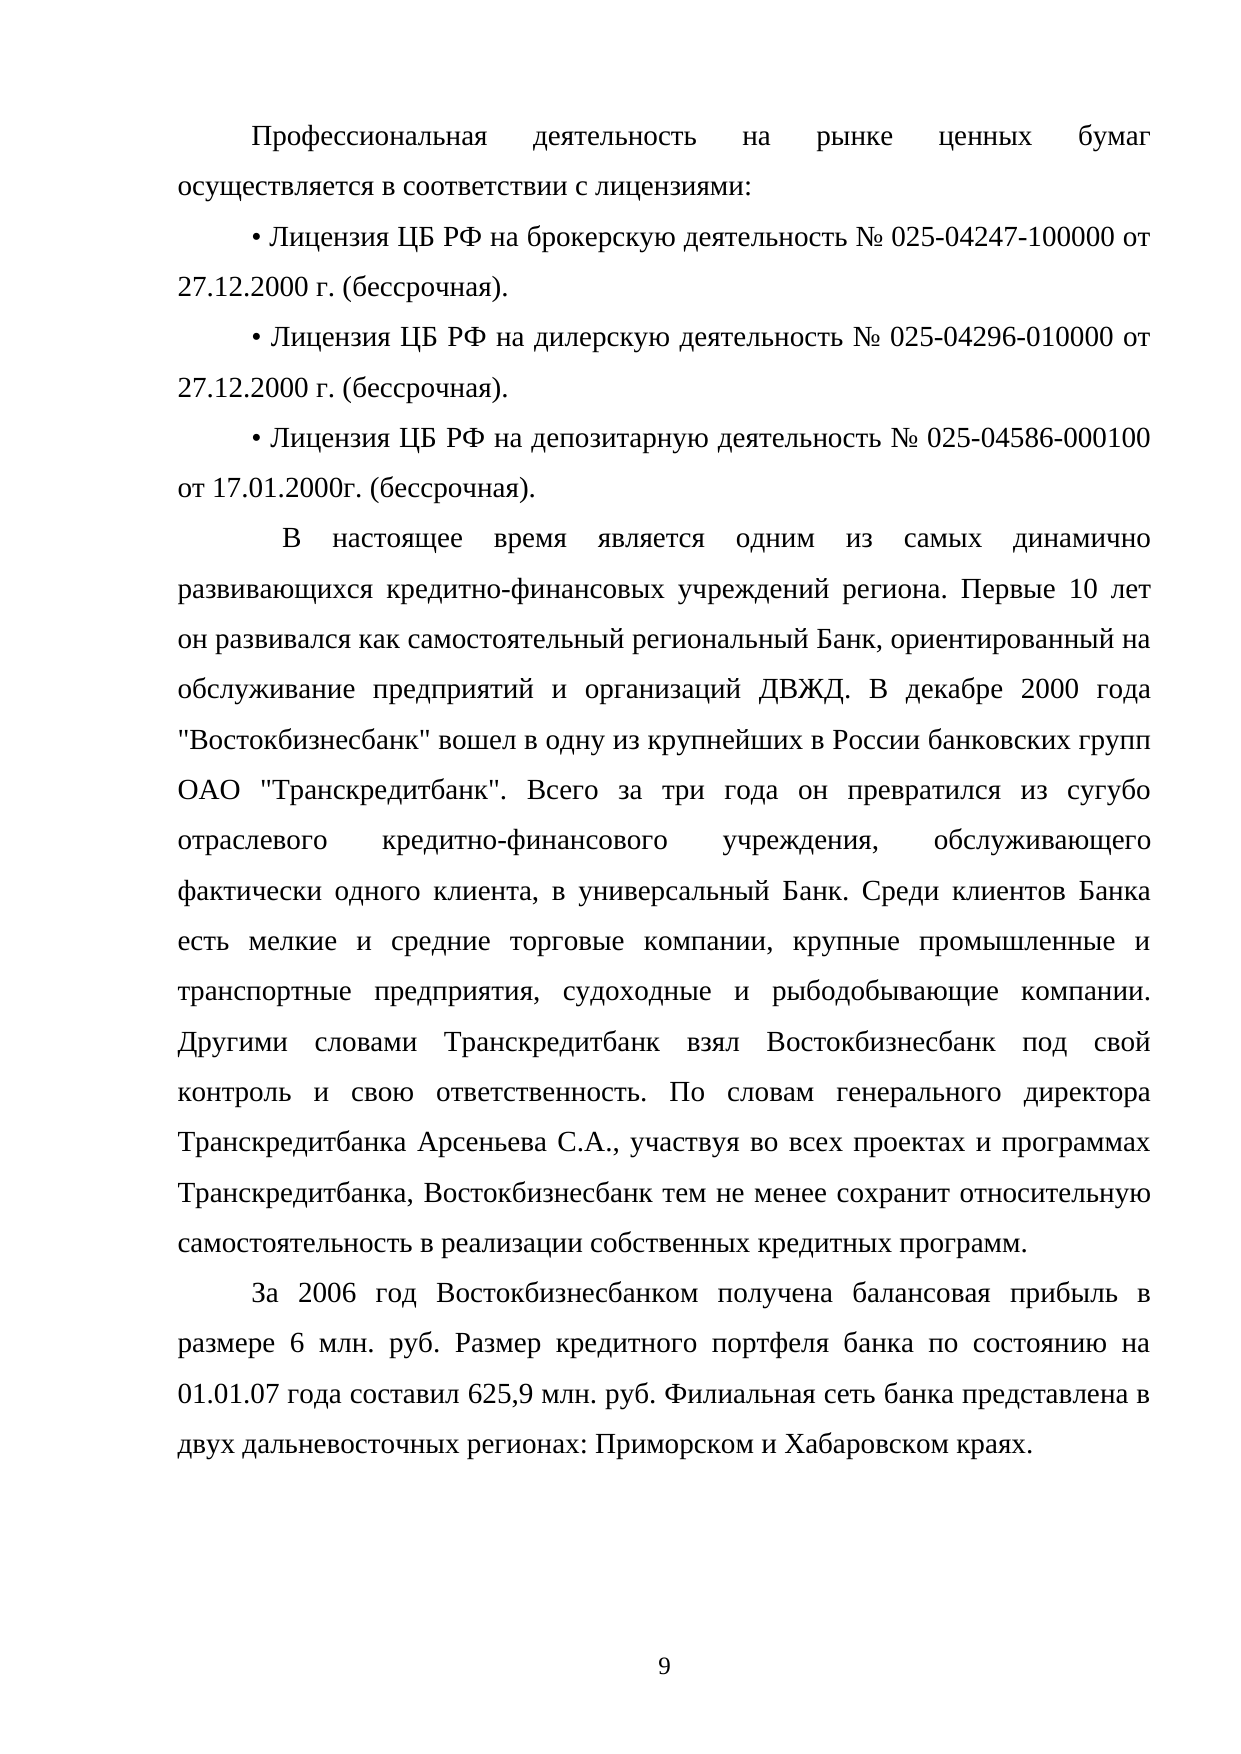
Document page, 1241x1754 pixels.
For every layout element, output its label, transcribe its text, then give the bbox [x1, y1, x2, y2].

text Профессиональная деятельность на рынке ценных бумаг осуществляется в соответствии с лицензиями: [177, 118, 1152, 202]
text В настоящее время является одним из самых динамично развивающихся кредитно-финансовых учреждений региона. Первые 10 лет он развивался как самостоятельный региональный Банк, ориентированный на обслуживание предприятий и организаций ДВЖД. В декабре 2000 года "Востокбизнесбанк" вошел в одну из крупнейших в России банковских групп ОАО "Транскредитбанк". Всего за три года он превратился из сугубо отраслевого кредитно-финансового учреждения, обслуживающего фактически одного клиента, в универсальный Банк. Среди клиентов Банка есть мелкие и средние торговые компании, крупные промышленные и транспортные предприятия, судоходные и рыбодобывающие компании. Другими словами Транскредитбанк взял Востокбизнесбанк под свой контроль и свою ответственность. По словам генерального директора Транскредитбанка Арсеньева С.А., участвуя во всех проектах и программах Транскредитбанка, Востокбизнесбанк тем не менее сохранит относительную самостоятельность в реализации собственных кредитных программ. [177, 521, 1152, 1258]
text За 2006 год Востокбизнесбанком получена балансовая прибыль в размере 6 млн. руб. Размер кредитного портфеля банка по состоянию на 01.01.07 года составил 625,9 млн. руб. Филиальная сеть банка представлена в двух дальневосточных регионах: Приморском и Хабаровском краях. [177, 1275, 1152, 1460]
text • Лицензия ЦБ РФ на дилерскую деятельность № 025-04296-010000 от 27.12.2000 г. (бессрочная). [177, 319, 1152, 403]
text • Лицензия ЦБ РФ на брокерскую деятельность № 025-04247-100000 от 27.12.2000 г. (бессрочная). [177, 219, 1152, 303]
text • Лицензия ЦБ РФ на депозитарную деятельность № 025-04586-000100 от 17.01.2000г. (бессрочная). [177, 420, 1152, 504]
